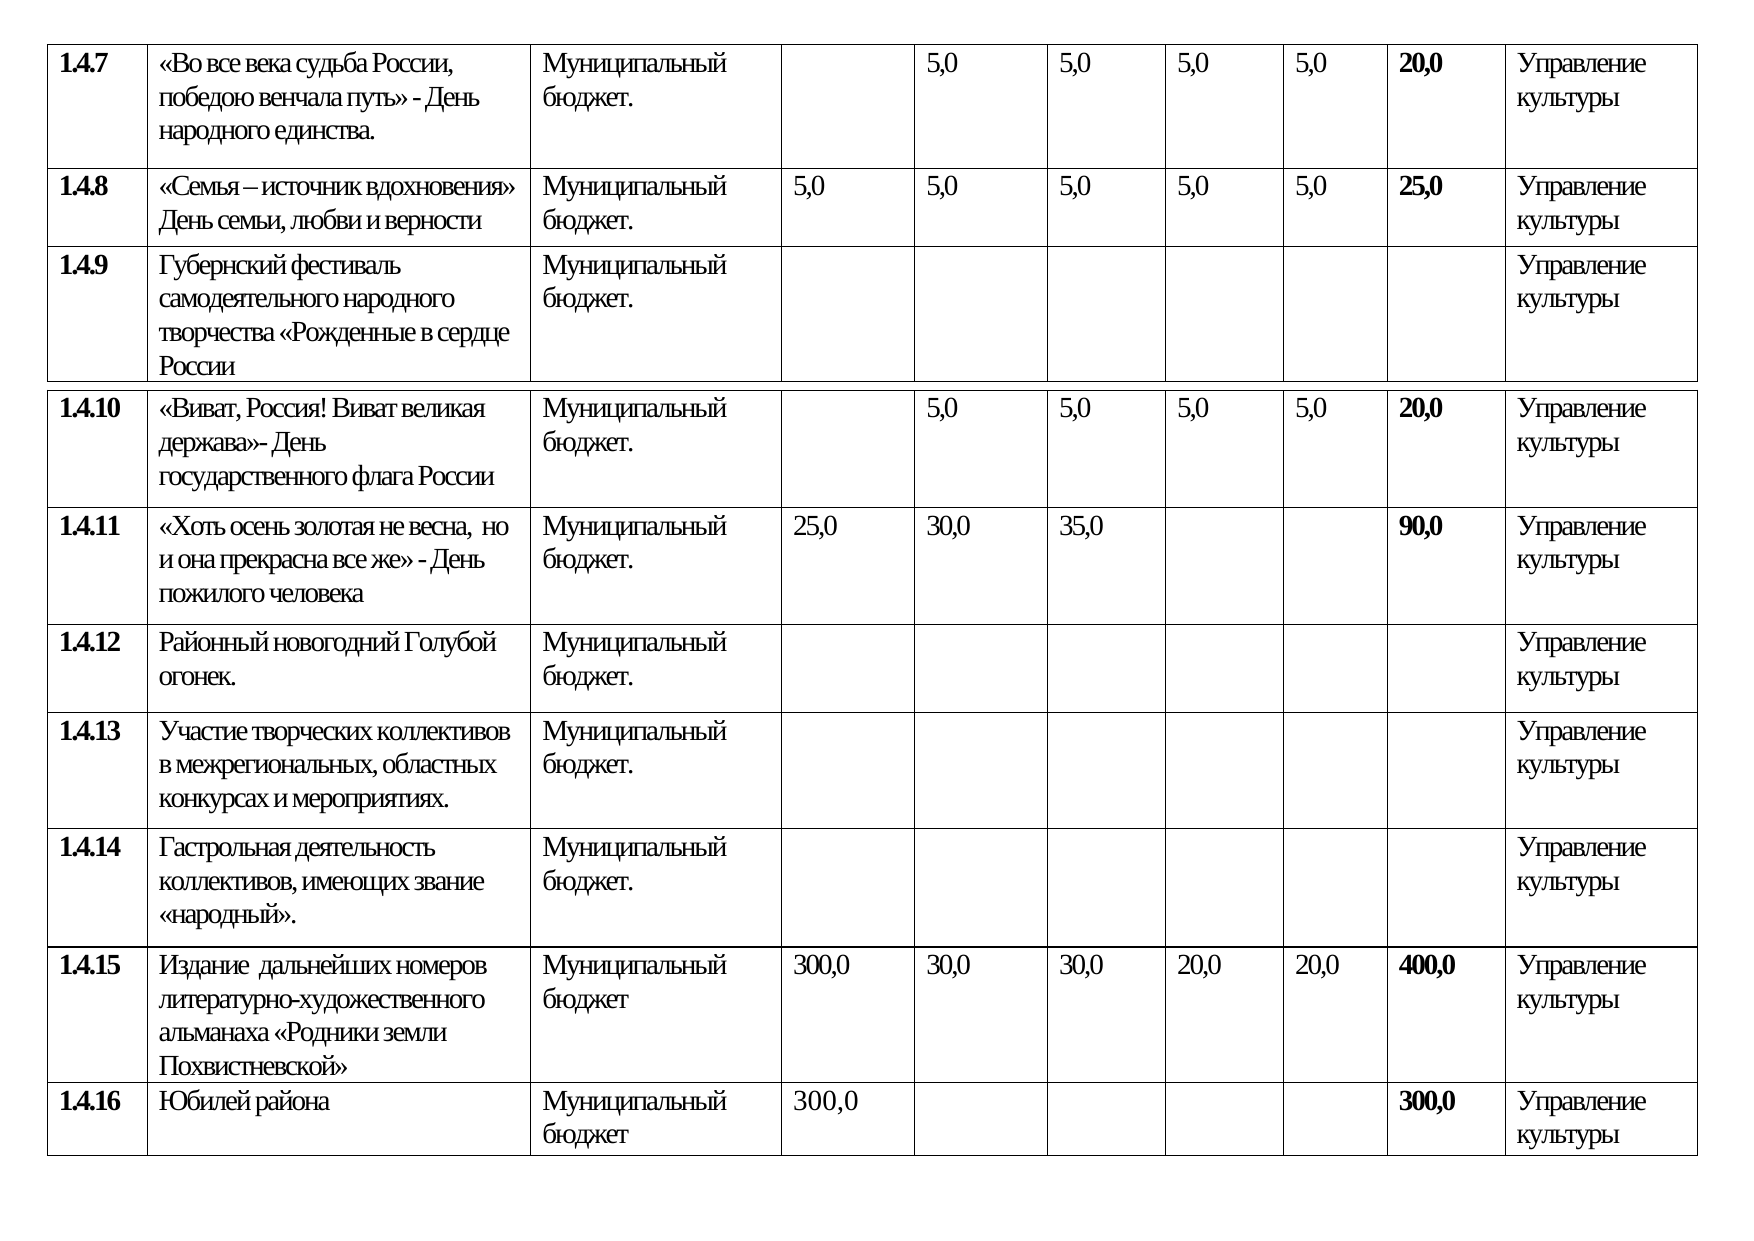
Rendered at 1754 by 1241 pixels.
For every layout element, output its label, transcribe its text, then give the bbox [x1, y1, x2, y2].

table_cell [1284, 508, 1387, 623]
table_cell Участие творческих коллективов в межрегиональных, областных конкурсах и мероприятиях. [148, 713, 530, 828]
table_cell 5,0 [1048, 45, 1165, 167]
table_cell [1048, 625, 1165, 712]
table_cell 20,0 [1166, 948, 1283, 1082]
table_cell 400,0 [1388, 948, 1505, 1082]
table_cell 5,0 [1166, 45, 1283, 167]
table_cell Управление культуры [1506, 1083, 1697, 1154]
table_cell 5,0 [915, 45, 1047, 167]
table_cell [915, 625, 1047, 712]
table_cell Муниципальный бюджет. [531, 713, 781, 828]
table_cell Гастрольная деятельность коллективов, имеющих звание «народный». [148, 829, 530, 946]
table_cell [531, 45, 781, 167]
table_cell Управление культуры [1506, 948, 1697, 1082]
table_cell [1388, 247, 1505, 381]
table_cell 30,0 [1048, 948, 1165, 1082]
table_cell [1284, 1083, 1387, 1154]
table_cell 5,0 [1048, 169, 1165, 246]
table_cell [1048, 1083, 1165, 1154]
table_cell Муниципальный бюджет. [531, 625, 781, 712]
table_cell 1.4.16 [48, 1083, 147, 1154]
table_cell 1.4.13 [48, 713, 147, 828]
table_cell 300,0 [782, 948, 914, 1082]
table_cell [1048, 247, 1165, 381]
table_header 5,0 [1048, 391, 1165, 507]
table_cell [1284, 247, 1387, 381]
table_header «Виват, Россия! Виват великая держава»- День государственного флага России [148, 391, 530, 507]
table_cell [1048, 829, 1165, 946]
table_cell 5,0 [1166, 169, 1283, 246]
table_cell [531, 1083, 781, 1154]
table_cell [782, 713, 914, 828]
table_header Муниципальный бюджет. [531, 391, 781, 507]
table_cell «Хоть осень золотая не весна, но и она прекрасна все же» - День пожилого человека [148, 508, 530, 623]
table_cell Муниципальный бюджет. [531, 829, 781, 946]
table_cell 1.4.15 [48, 948, 147, 1082]
table_cell 35,0 [1048, 508, 1165, 623]
table_cell Издание дальнейших номеров литературно-художественного альманаха «Родники земли Похвистневской» [148, 948, 530, 1082]
table_cell 1.4.7 [48, 45, 147, 167]
table_cell «Во все века судьба России, победою венчала путь» - День народного единства. [148, 45, 530, 167]
table_cell Управление культуры [1506, 508, 1697, 623]
table_header 5,0 [915, 391, 1047, 507]
table_cell Муниципальный бюджет. [531, 169, 781, 246]
table_cell 20,0 [1284, 948, 1387, 1082]
table_cell [1166, 1083, 1283, 1154]
table_cell [1388, 625, 1505, 712]
table_cell 5,0 [1284, 45, 1387, 167]
table_cell [1284, 625, 1387, 712]
table_cell [1166, 829, 1283, 946]
table_cell Муниципальный бюджет. [531, 508, 781, 623]
table_header Управление культуры [1506, 391, 1697, 507]
table_cell Управление культуры [1506, 829, 1697, 946]
table_header [782, 391, 914, 507]
table_cell 90,0 [1388, 508, 1505, 623]
table_cell [1388, 713, 1505, 828]
table_cell [915, 713, 1047, 828]
table_header 1.4.10 [48, 391, 147, 507]
table_cell 20,0 [1388, 45, 1505, 167]
table_cell 300,0 [782, 1083, 914, 1154]
table_header 20,0 [1388, 391, 1505, 507]
table_cell 300,0 [1388, 1083, 1505, 1154]
table_cell Управление культуры [1506, 45, 1697, 167]
table_cell Районный новогодний Голубой огонек. [148, 625, 530, 712]
table_cell «Семья – источник вдохновения» День семьи, любви и верности [148, 169, 530, 246]
table_cell [1166, 713, 1283, 828]
table_cell [782, 247, 914, 381]
table_cell [915, 1083, 1047, 1154]
table_cell 1.4.9 [48, 247, 147, 381]
table_cell [1284, 713, 1387, 828]
table_cell 30,0 [915, 948, 1047, 1082]
table_cell 1.4.14 [48, 829, 147, 946]
table_cell Муниципальный бюджет. [531, 247, 781, 381]
table_cell 25,0 [1388, 169, 1505, 246]
table_cell 5,0 [1284, 169, 1387, 246]
table_cell Управление культуры [1506, 169, 1697, 246]
table_cell Юбилей района [148, 1083, 530, 1154]
table_cell [782, 625, 914, 712]
table_cell Управление культуры [1506, 625, 1697, 712]
table_cell 1.4.8 [48, 169, 147, 246]
table_cell [1166, 508, 1283, 623]
table_cell 30,0 [915, 508, 1047, 623]
table_cell [1284, 829, 1387, 946]
table_cell [1388, 829, 1505, 946]
table_cell [782, 829, 914, 946]
table_cell 1.4.11 [48, 508, 147, 623]
table_cell 1.4.12 [48, 625, 147, 712]
table_header 5,0 [1284, 391, 1387, 507]
table_cell [1166, 625, 1283, 712]
table_header 5,0 [1166, 391, 1283, 507]
table_cell [915, 247, 1047, 381]
table_cell [1166, 247, 1283, 381]
table_cell 5,0 [915, 169, 1047, 246]
table_cell Муниципальный бюджет [531, 948, 781, 1082]
table_cell [915, 829, 1047, 946]
table_cell 25,0 [782, 508, 914, 623]
table_cell [782, 45, 914, 167]
table_cell Управление культуры [1506, 247, 1697, 381]
table_cell Управление культуры [1506, 713, 1697, 828]
table_cell Губернский фестиваль самодеятельного народного творчества «Рожденные в сердце России [148, 247, 530, 381]
table_cell 5,0 [782, 169, 914, 246]
table_cell [1048, 713, 1165, 828]
